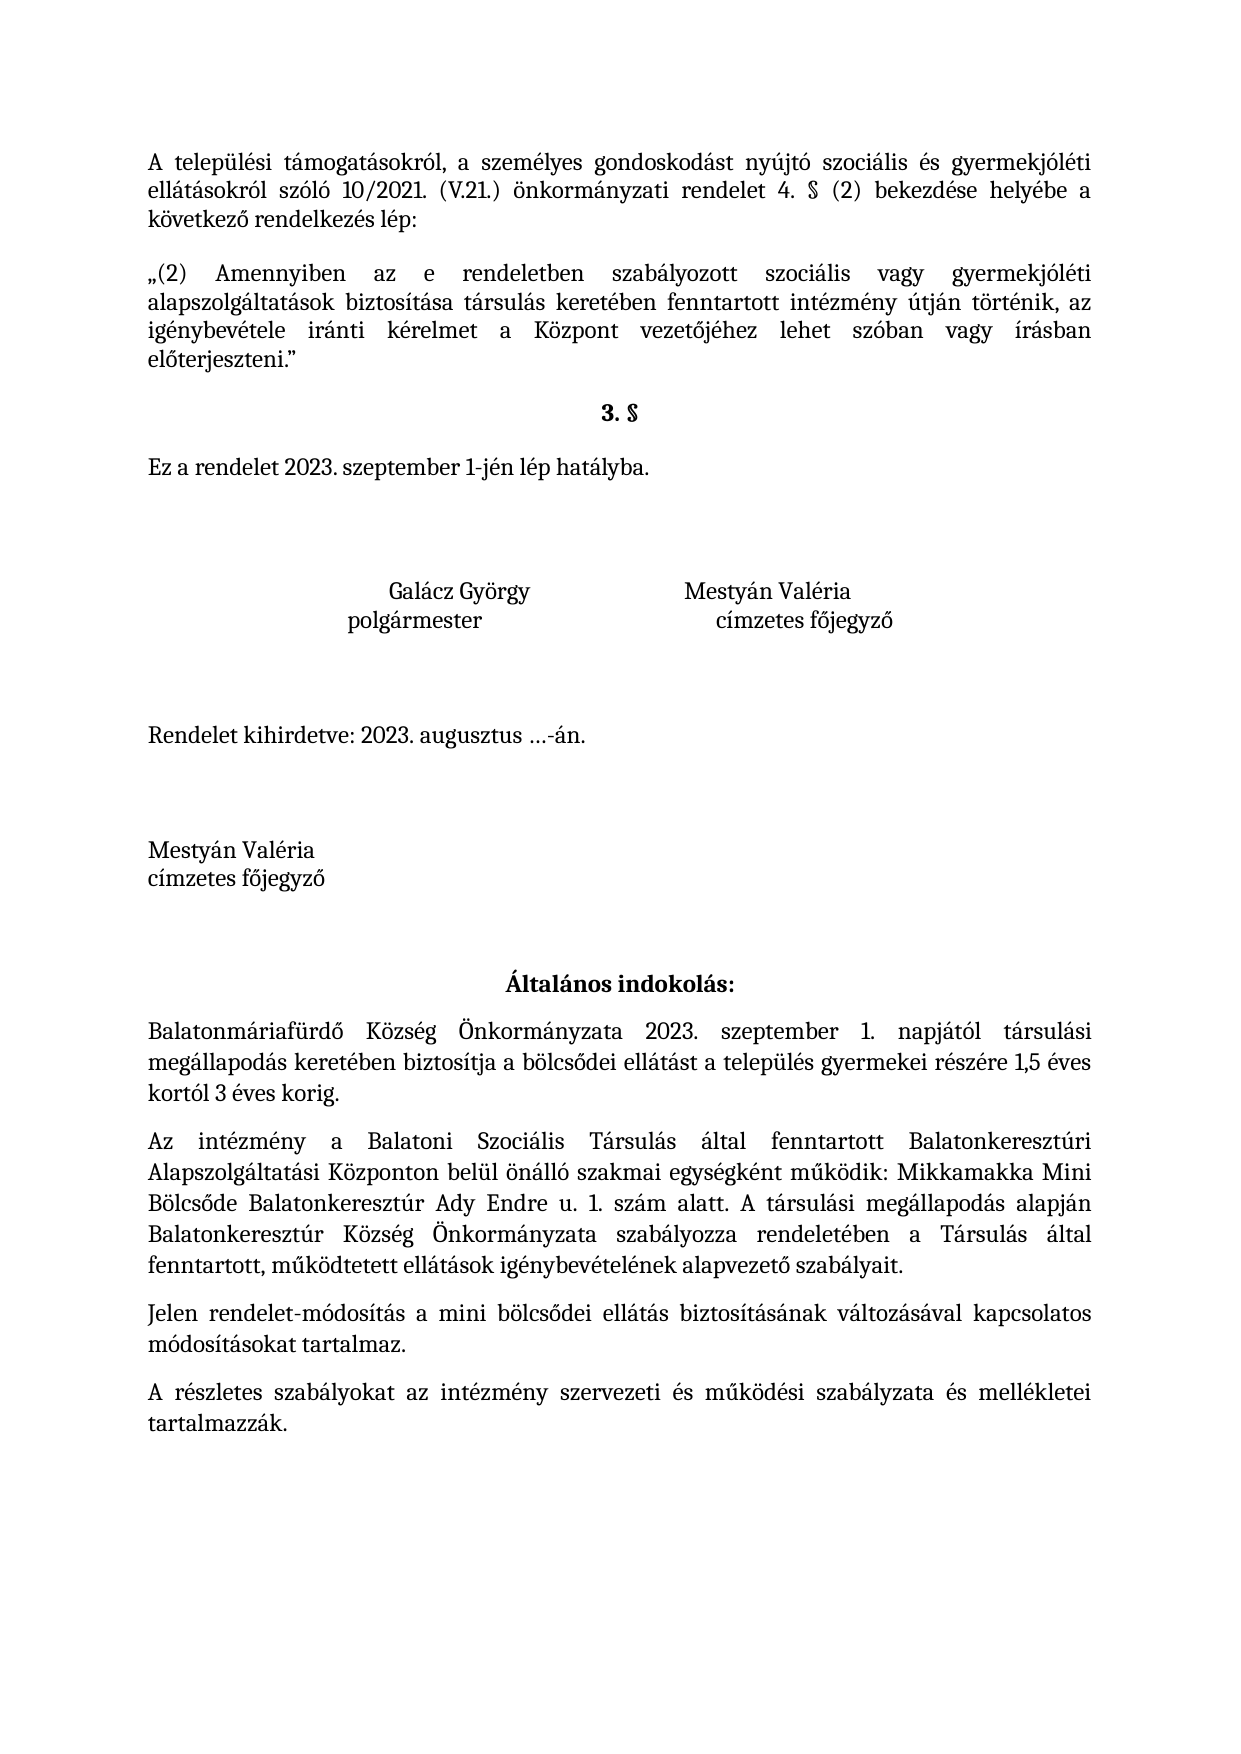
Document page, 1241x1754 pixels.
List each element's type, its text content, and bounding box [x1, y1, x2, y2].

text A települési támogatásokról, a személyes gondoskodást nyújtó szociális és gyermekjóléti ellátásokról szóló 10/2021. (V.21.) önkormányzati rendelet 4. § (2) bekezdése helyébe a következő rendelkezés lép: [148, 148, 1093, 234]
text polgármester címzetes főjegyző [148, 606, 1093, 634]
text Rendelet kihirdetve: 2023. augusztus …-án. [148, 721, 1093, 749]
text A részletes szabályokat az intézmény szervezeti és működési szabályzata és mellékletei tartalmazzák. [148, 1378, 1093, 1437]
text Általános indokolás: [148, 969, 1093, 998]
text Ez a rendelet 2023. szeptember 1-jén lép hatályba. [148, 453, 1093, 481]
text címzetes főjegyző [148, 864, 1093, 893]
text „(2) Amennyiben az e rendeletben szabályozott szociális vagy gyermekjóléti alapszolgáltatások biztosítása társulás keretében fenntartott intézmény útján történik, az igénybevétele iránti kérelmet a Központ vezetőjéhez lehet szóban vagy írásban előterjeszteni.” [148, 259, 1093, 374]
text Az intézmény a Balatoni Szociális Társulás által fenntartott Balatonkeresztúri Alapszolgáltatási Központon belül önálló szakmai egységként működik: Mikkamakka Mini Bölcsőde Balatonkeresztúr Ady Endre u. 1. szám alatt. A társulási megállapodás alapján Balatonkeresztúr Község Önkormányzata szabályozza rendeletében a Társulás által fenntartott, működtetett ellátások igénybevételének alapvezető szabályait. [148, 1127, 1093, 1280]
text 3. § [148, 399, 1093, 428]
text Jelen rendelet-módosítás a mini bölcsődei ellátás biztosításának változásával kapcsolatos módosításokat tartalmaz. [148, 1299, 1093, 1359]
text Balatonmáriafürdő Község Önkormányzata 2023. szeptember 1. napjától társulási megállapodás keretében biztosítja a bölcsődei ellátást a település gyermekei részére 1,5 éves kortól 3 éves korig. [148, 1017, 1093, 1108]
text Mestyán Valéria [148, 836, 1093, 864]
text Galácz György Mestyán Valéria [148, 577, 1093, 606]
